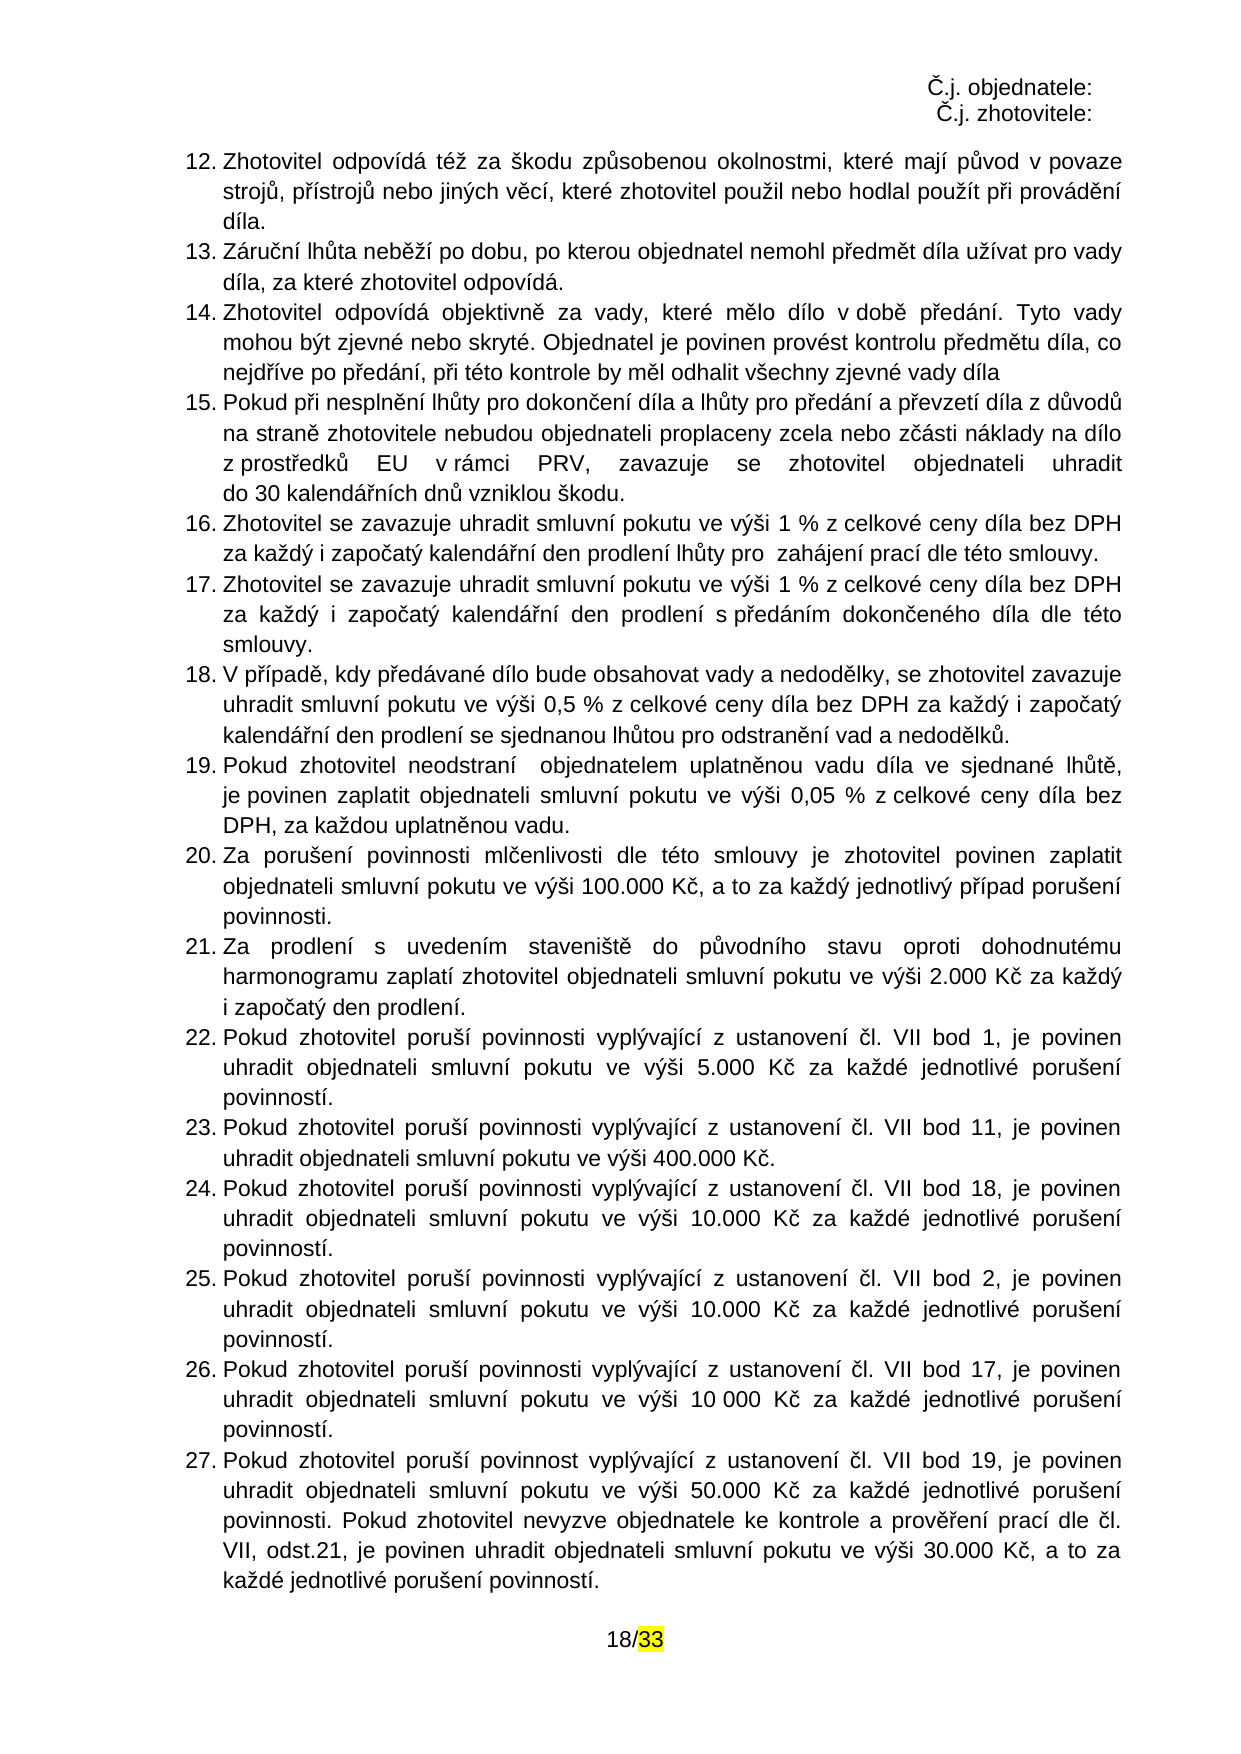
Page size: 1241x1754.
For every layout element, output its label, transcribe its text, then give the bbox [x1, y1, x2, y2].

list Pokud při nesplnění lhůty pro dokončení díla a lhůty pro předání a převzetí díla z důvodů na straně zhotovitele nebudou objednateli proplaceny zcela nebo zčásti náklady na dílo z prostředků EU v rámci PRV, zavazuje se zhotovitel objednateli uhradit do 30 kalendářních dnů vzniklou škodu. [185, 389, 1122, 506]
list Zhotovitel se zavazuje uhradit smluvní pokutu ve výši 1 % z celkové ceny díla bez DPH za každý i započatý kalendářní den prodlení lhůty pro zahájení prací dle této smlouvy. [185, 510, 1122, 567]
list Za porušení povinnosti mlčenlivosti dle této smlouvy je zhotovitel povinen zaplatit objednateli smluvní pokutu ve výši 100.000 Kč, a to za každý jednotlivý případ porušení povinnosti. [185, 842, 1122, 929]
list Pokud zhotovitel poruší povinnosti vyplývající z ustanovení čl. VII bod 18, je povinen uhradit objednateli smluvní pokutu ve výši 10.000 Kč za každé jednotlivé porušení povinností. [185, 1175, 1122, 1261]
list Pokud zhotovitel poruší povinnosti vyplývající z ustanovení čl. VII bod 11, je povinen uhradit objednateli smluvní pokutu ve výši 400.000 Kč. [185, 1114, 1122, 1171]
list Zhotovitel odpovídá též za škodu způsobenou okolnostmi, které mají původ v povaze strojů, přístrojů nebo jiných věcí, které zhotovitel použil nebo hodlal použít při provádění díla. [185, 148, 1122, 234]
list Pokud zhotovitel poruší povinnosti vyplývající z ustanovení čl. VII bod 17, je povinen uhradit objednateli smluvní pokutu ve výši 10 000 Kč za každé jednotlivé porušení povinností. [185, 1356, 1122, 1443]
list V případě, kdy předávané dílo bude obsahovat vady a nedodělky, se zhotovitel zavazuje uhradit smluvní pokutu ve výši 0,5 % z celkové ceny díla bez DPH za každý i započatý kalendářní den prodlení se sjednanou lhůtou pro odstranění vad a nedodělků. [185, 661, 1122, 748]
list Pokud zhotovitel poruší povinnosti vyplývající z ustanovení čl. VII bod 1, je povinen uhradit objednateli smluvní pokutu ve výši 5.000 Kč za každé jednotlivé porušení povinností. [185, 1024, 1122, 1110]
list Pokud zhotovitel poruší povinnost vyplývající z ustanovení čl. VII bod 19, je povinen uhradit objednateli smluvní pokutu ve výši 50.000 Kč za každé jednotlivé porušení povinnosti. Pokud zhotovitel nevyzve objednatele ke kontrole a prověření prací dle čl. VII, odst.21, je povinen uhradit objednateli smluvní pokutu ve výši 30.000 Kč, a to za každé jednotlivé porušení povinností. [185, 1447, 1122, 1594]
list Pokud zhotovitel neodstraní objednatelem uplatněnou vadu díla ve sjednané lhůtě, je povinen zaplatit objednateli smluvní pokutu ve výši 0,05 % z celkové ceny díla bez DPH, za každou uplatněnou vadu. [185, 752, 1122, 838]
list Zhotovitel odpovídá objektivně za vady, které mělo dílo v době předání. Tyto vady mohou být zjevné nebo skryté. Objednatel je povinen provést kontrolu předmětu díla, co nejdříve po předání, při této kontrole by měl odhalit všechny zjevné vady díla [185, 299, 1122, 385]
list Za prodlení s uvedením staveniště do původního stavu oproti dohodnutému harmonogramu zaplatí zhotovitel objednateli smluvní pokutu ve výši 2.000 Kč za každý i započatý den prodlení. [185, 933, 1122, 1020]
list Zhotovitel se zavazuje uhradit smluvní pokutu ve výši 1 % z celkové ceny díla bez DPH za každý i započatý kalendářní den prodlení s předáním dokončeného díla dle této smlouvy. [185, 571, 1122, 657]
list Záruční lhůta neběží po dobu, po kterou objednatel nemohl předmět díla užívat pro vady díla, za které zhotovitel odpovídá. [185, 238, 1122, 295]
list Pokud zhotovitel poruší povinnosti vyplývající z ustanovení čl. VII bod 2, je povinen uhradit objednateli smluvní pokutu ve výši 10.000 Kč za každé jednotlivé porušení povinností. [185, 1265, 1122, 1352]
